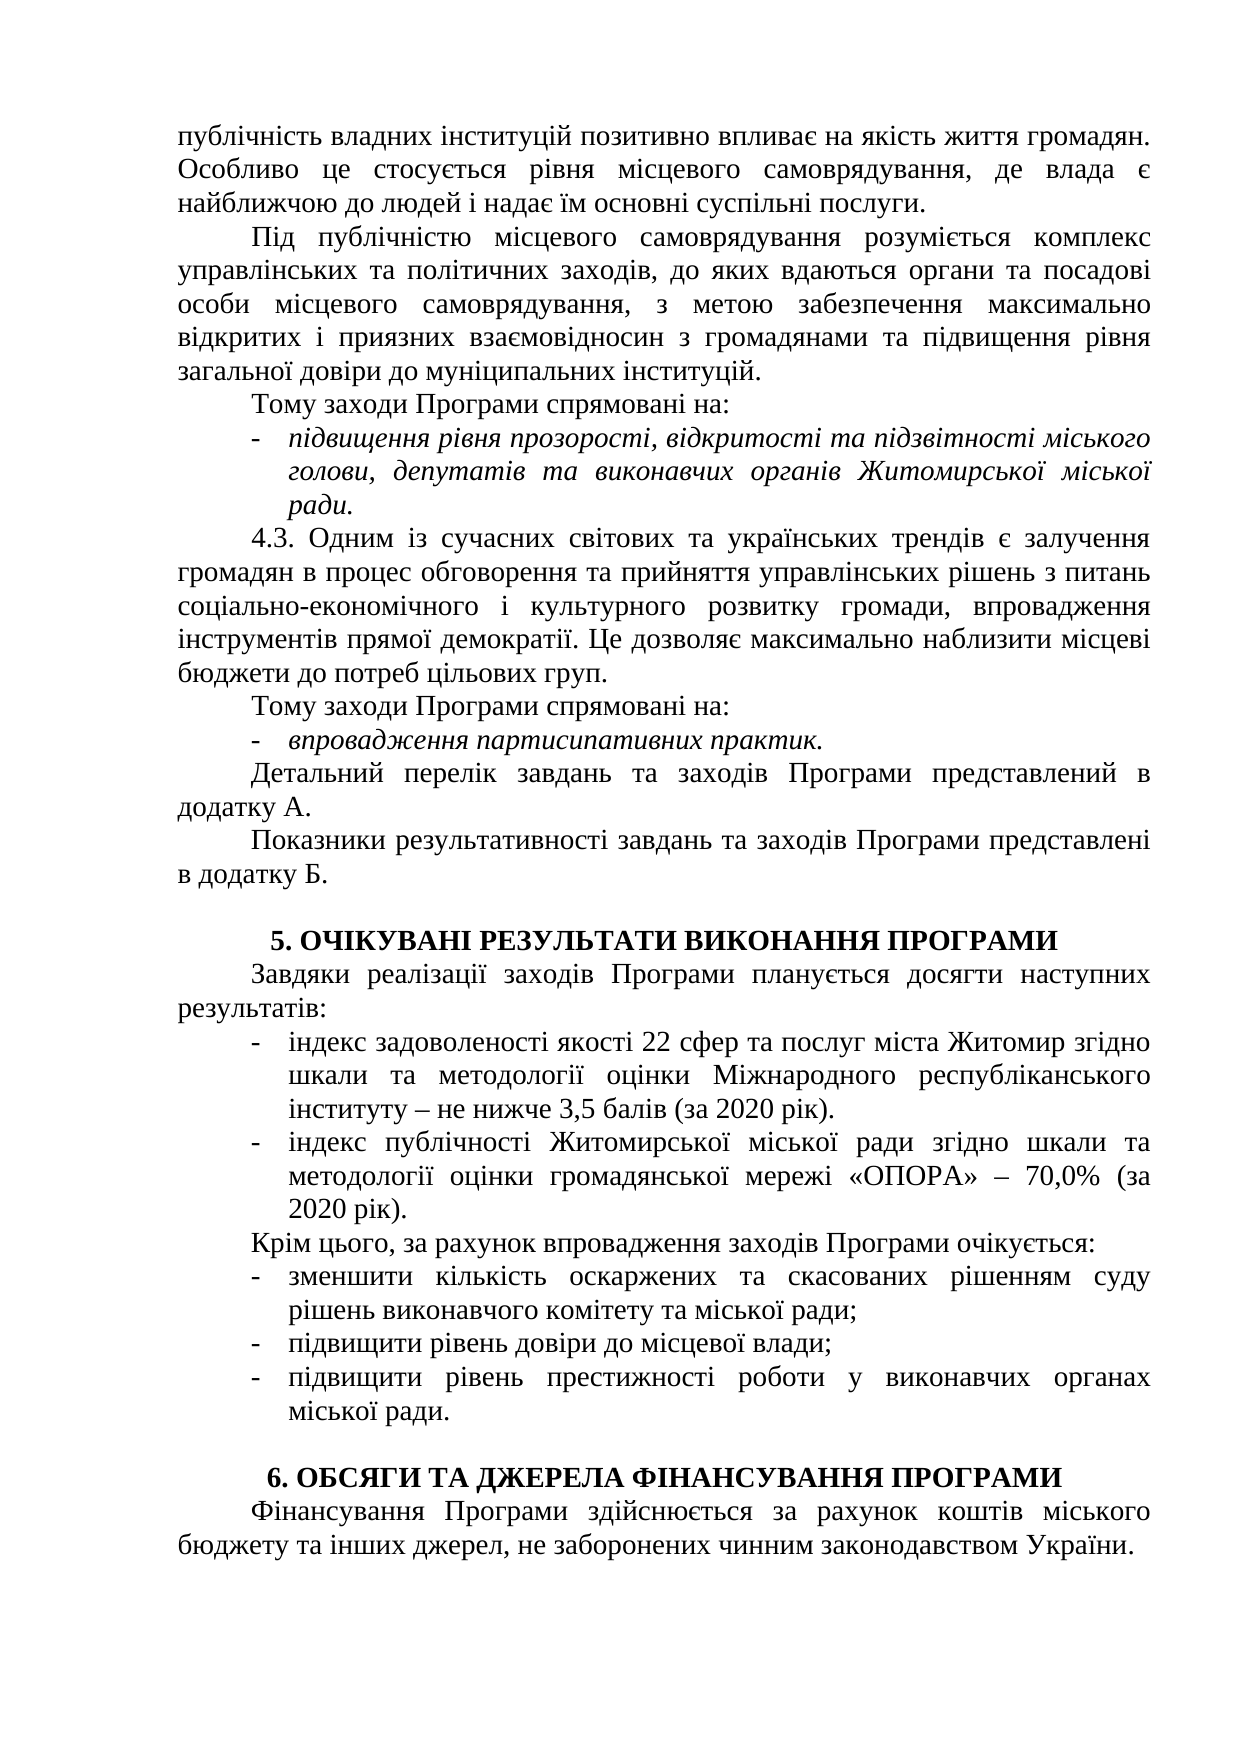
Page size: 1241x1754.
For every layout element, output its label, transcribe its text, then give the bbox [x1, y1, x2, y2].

list зменшити кількість оскаржених та скасованих рішенням суду рішень виконавчого комітету та міської ради; [251, 1258, 1152, 1326]
text Детальний перелік завдань та заходів Програми представлений в додатку А. [177, 755, 1152, 822]
list впровадження партисипативних практик. [251, 722, 1152, 755]
text 4.3. Одним із сучасних світових та українських трендів є залучення громадян в процес обговорення та прийняття управлінських рішень з питань соціально-економічного і культурного розвитку громади, впровадження інструментів прямої демократії. Це дозволяє максимально наблизити місцеві бюджети до потреб цільових груп. [177, 521, 1152, 688]
subtitle 6. ОБСЯГИ ТА ДЖЕРЕЛА ФІНАНСУВАННЯ ПРОГРАМИ [177, 1460, 1152, 1493]
list індекс задоволеності якості 22 сфер та послуг міста Житомир згідно шкали та методології оцінки Міжнародного республіканського інституту – не нижче 3,5 балів (за 2020 рік). [251, 1024, 1152, 1124]
list підвищити рівень престижності роботи у виконавчих органах міської ради. [251, 1359, 1152, 1426]
subtitle 5. ОЧІКУВАНІ РЕЗУЛЬТАТИ ВИКОНАННЯ ПРОГРАМИ [177, 923, 1152, 957]
text Завдяки реалізації заходів Програми планується досягти наступних результатів: [177, 957, 1152, 1024]
list підвищення рівня прозорості, відкритості та підзвітності міського голови, депутатів та виконавчих органів Житомирської міської ради. [251, 420, 1152, 521]
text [177, 118, 1152, 219]
list індекс публічності Житомирської міської ради згідно шкали та методології оцінки громадянської мережі «ОПОРА» – 70,0% (за 2020 рік). [251, 1124, 1152, 1225]
text Показники результативності завдань та заходів Програми представлені в додатку Б. [177, 822, 1152, 889]
list підвищити рівень довіри до місцевої влади; [251, 1326, 1152, 1359]
text Під публічністю місцевого самоврядування розуміється комплекс управлінських та політичних заходів, до яких вдаються органи та посадові особи місцевого самоврядування, з метою забезпечення максимально відкритих і приязних взаємовідносин з громадянами та підвищення рівня загальної довіри до муніципальних інституцій. [177, 219, 1152, 386]
text Тому заходи Програми спрямовані на: [177, 386, 1152, 420]
text Тому заходи Програми спрямовані на: [177, 688, 1152, 722]
text Фінансування Програми здійснюється за рахунок коштів міського бюджету та інших джерел, не заборонених чинним законодавством України. [177, 1493, 1152, 1560]
text Крім цього, за рахунок впровадження заходів Програми очікується: [251, 1225, 1152, 1258]
